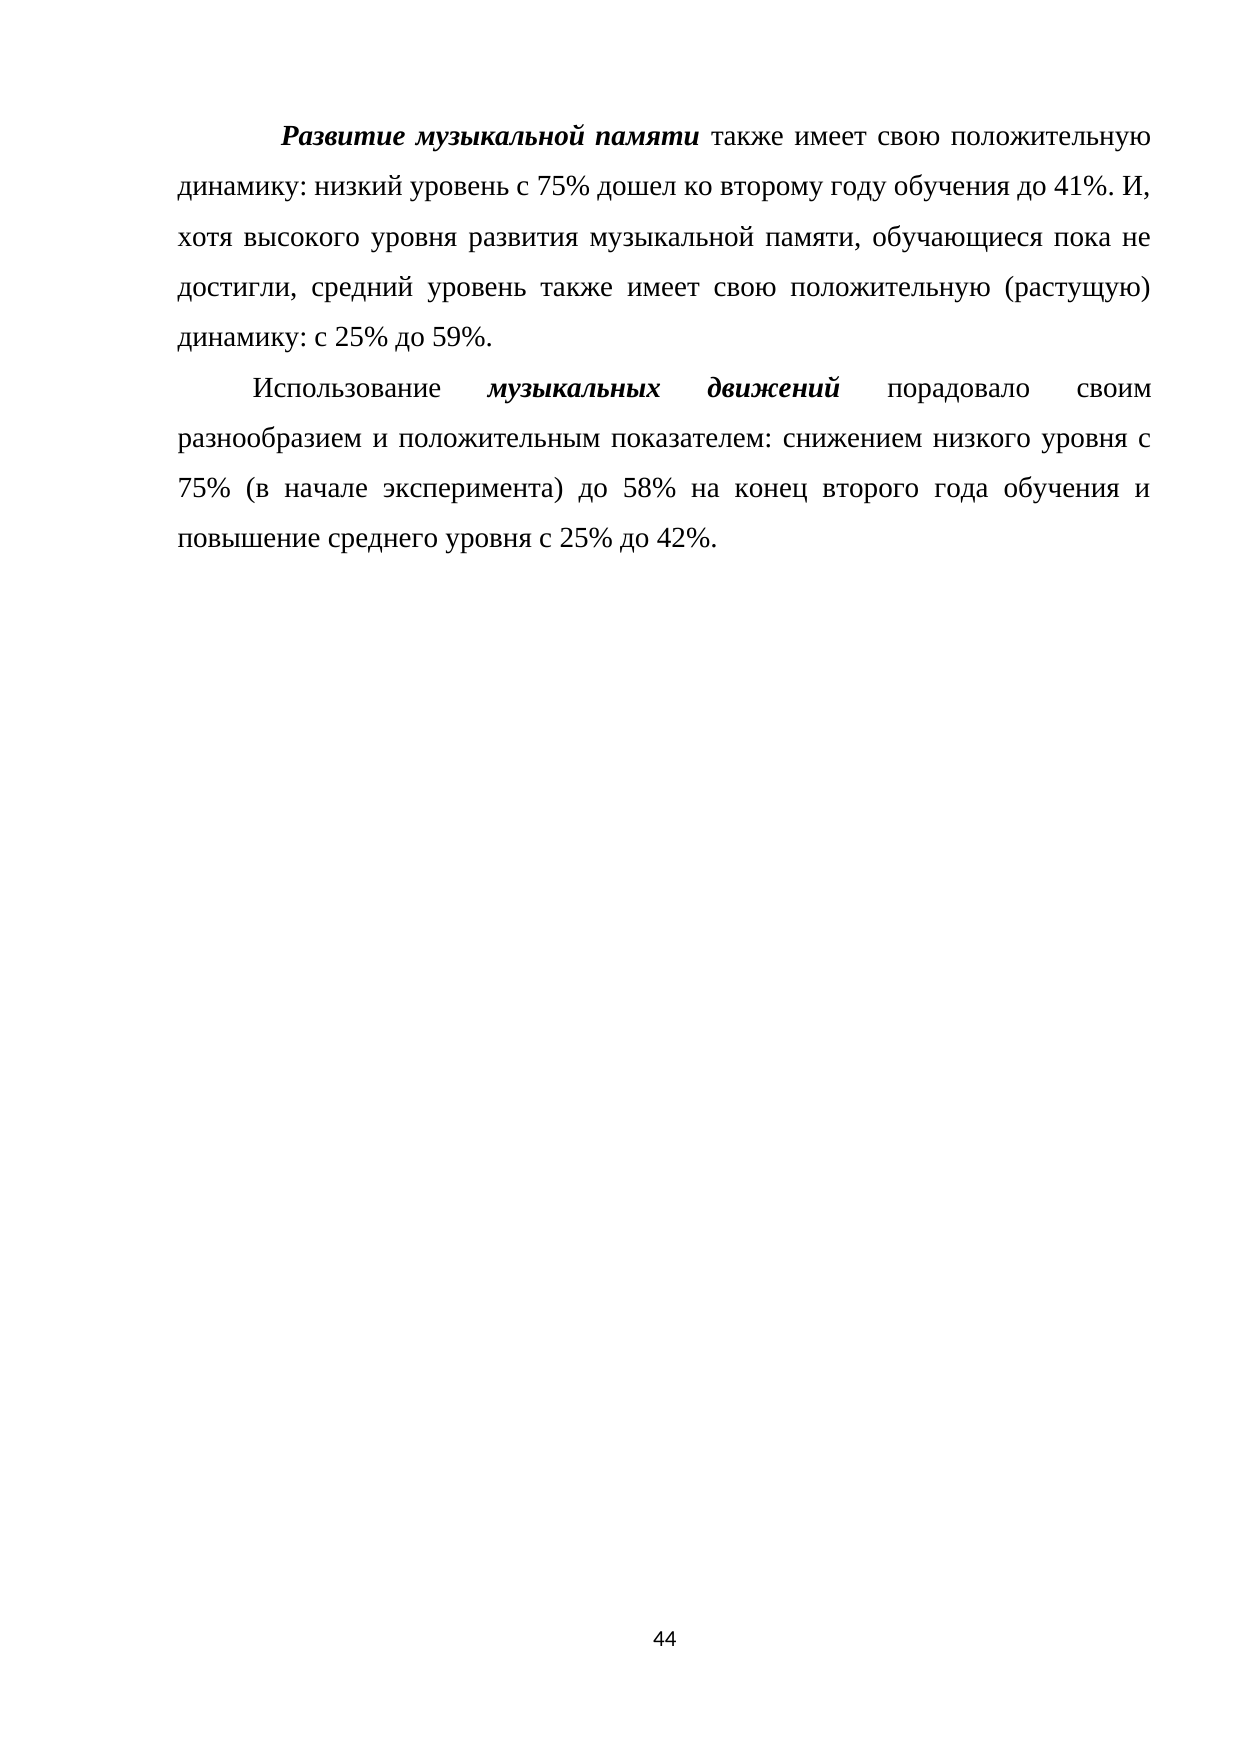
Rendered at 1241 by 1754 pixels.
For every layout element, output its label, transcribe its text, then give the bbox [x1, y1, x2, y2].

text Использование музыкальных движений порадовало своим разнообразием и положительным показателем: снижением низкого уровня с 75% (в начале эксперимента) до 58% на конец второго года обучения и повышение среднего уровня с 25% до 42%. [177, 370, 1152, 554]
text Развитие музыкальной памяти также имеет свою положительную динамику: низкий уровень с 75% дошел ко второму году обучения до 41%. И, хотя высокого уровня развития музыкальной памяти, обучающиеся пока не достигли, средний уровень также имеет свою положительную (растущую) динамику: с 25% до 59%. [177, 118, 1152, 353]
